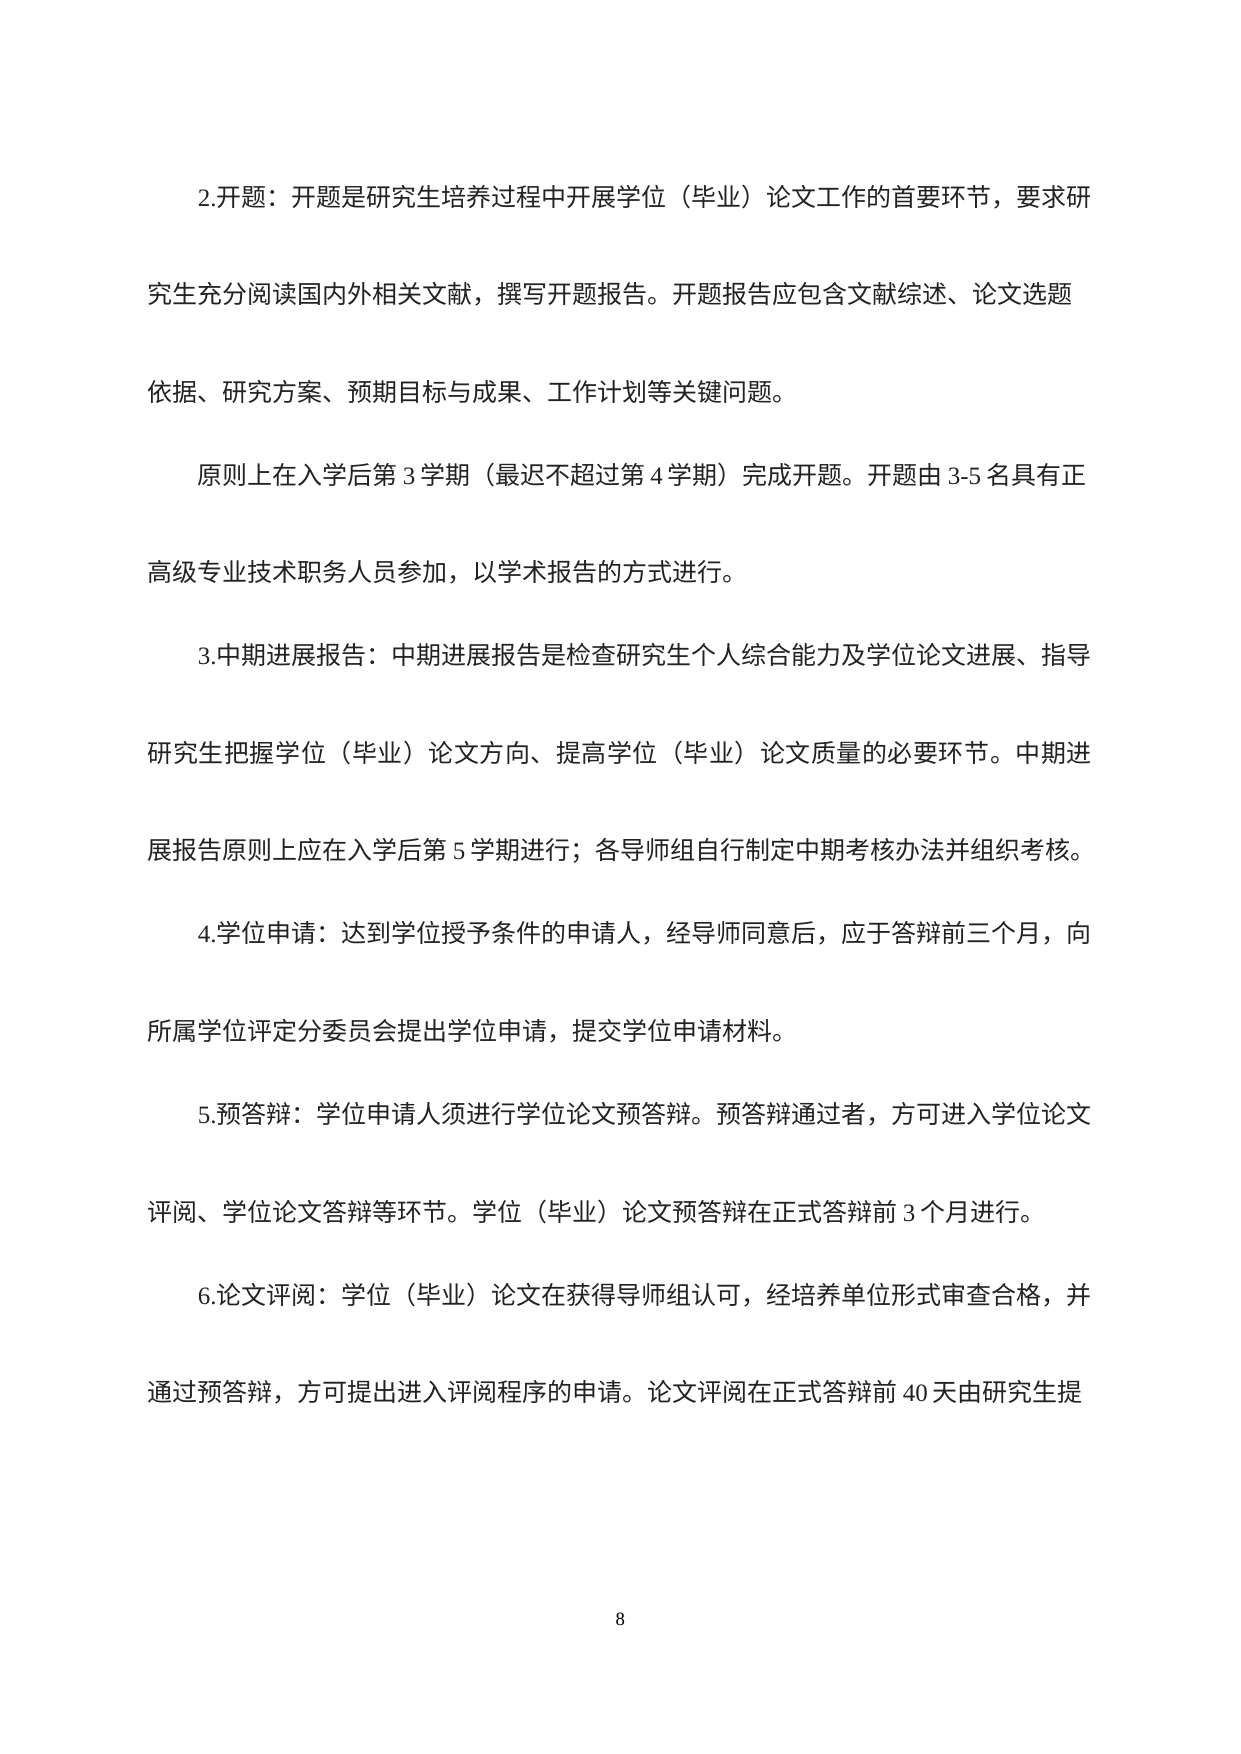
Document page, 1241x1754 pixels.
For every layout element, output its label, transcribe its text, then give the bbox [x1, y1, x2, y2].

text 4.学位申请：达到学位授予条件的申请人，经导师同意后，应于答辩前三个月，向所属学位评定分委员会提出学位申请，提交学位申请材料。 [148, 899, 1092, 1062]
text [148, 1261, 1092, 1423]
text 3.中期进展报告：中期进展报告是检查研究生个人综合能力及学位论文进展、指导研究生把握学位（毕业）论文方向、提高学位（毕业）论文质量的必要环节。中期进展报告原则上应在入学后第5学期进行；各导师组自行制定中期考核办法并组织考核。 [148, 621, 1092, 881]
text 5.预答辩：学位申请人须进行学位论文预答辩。预答辩通过者，方可进入学位论文评阅、学位论文答辩等环节。学位（毕业）论文预答辩在正式答辩前3个月进行。 [148, 1080, 1092, 1243]
text 原则上在入学后第3学期（最迟不超过第4学期）完成开题。开题由3-5名具有正高级专业技术职务人员参加，以学术报告的方式进行。 [148, 441, 1092, 603]
text 2.开题：开题是研究生培养过程中开展学位（毕业）论文工作的首要环节，要求研究生充分阅读国内外相关文献，撰写开题报告。开题报告应包含文献综述、论文选题依据、研究方案、预期目标与成果、工作计划等关键问题。 [148, 163, 1092, 423]
